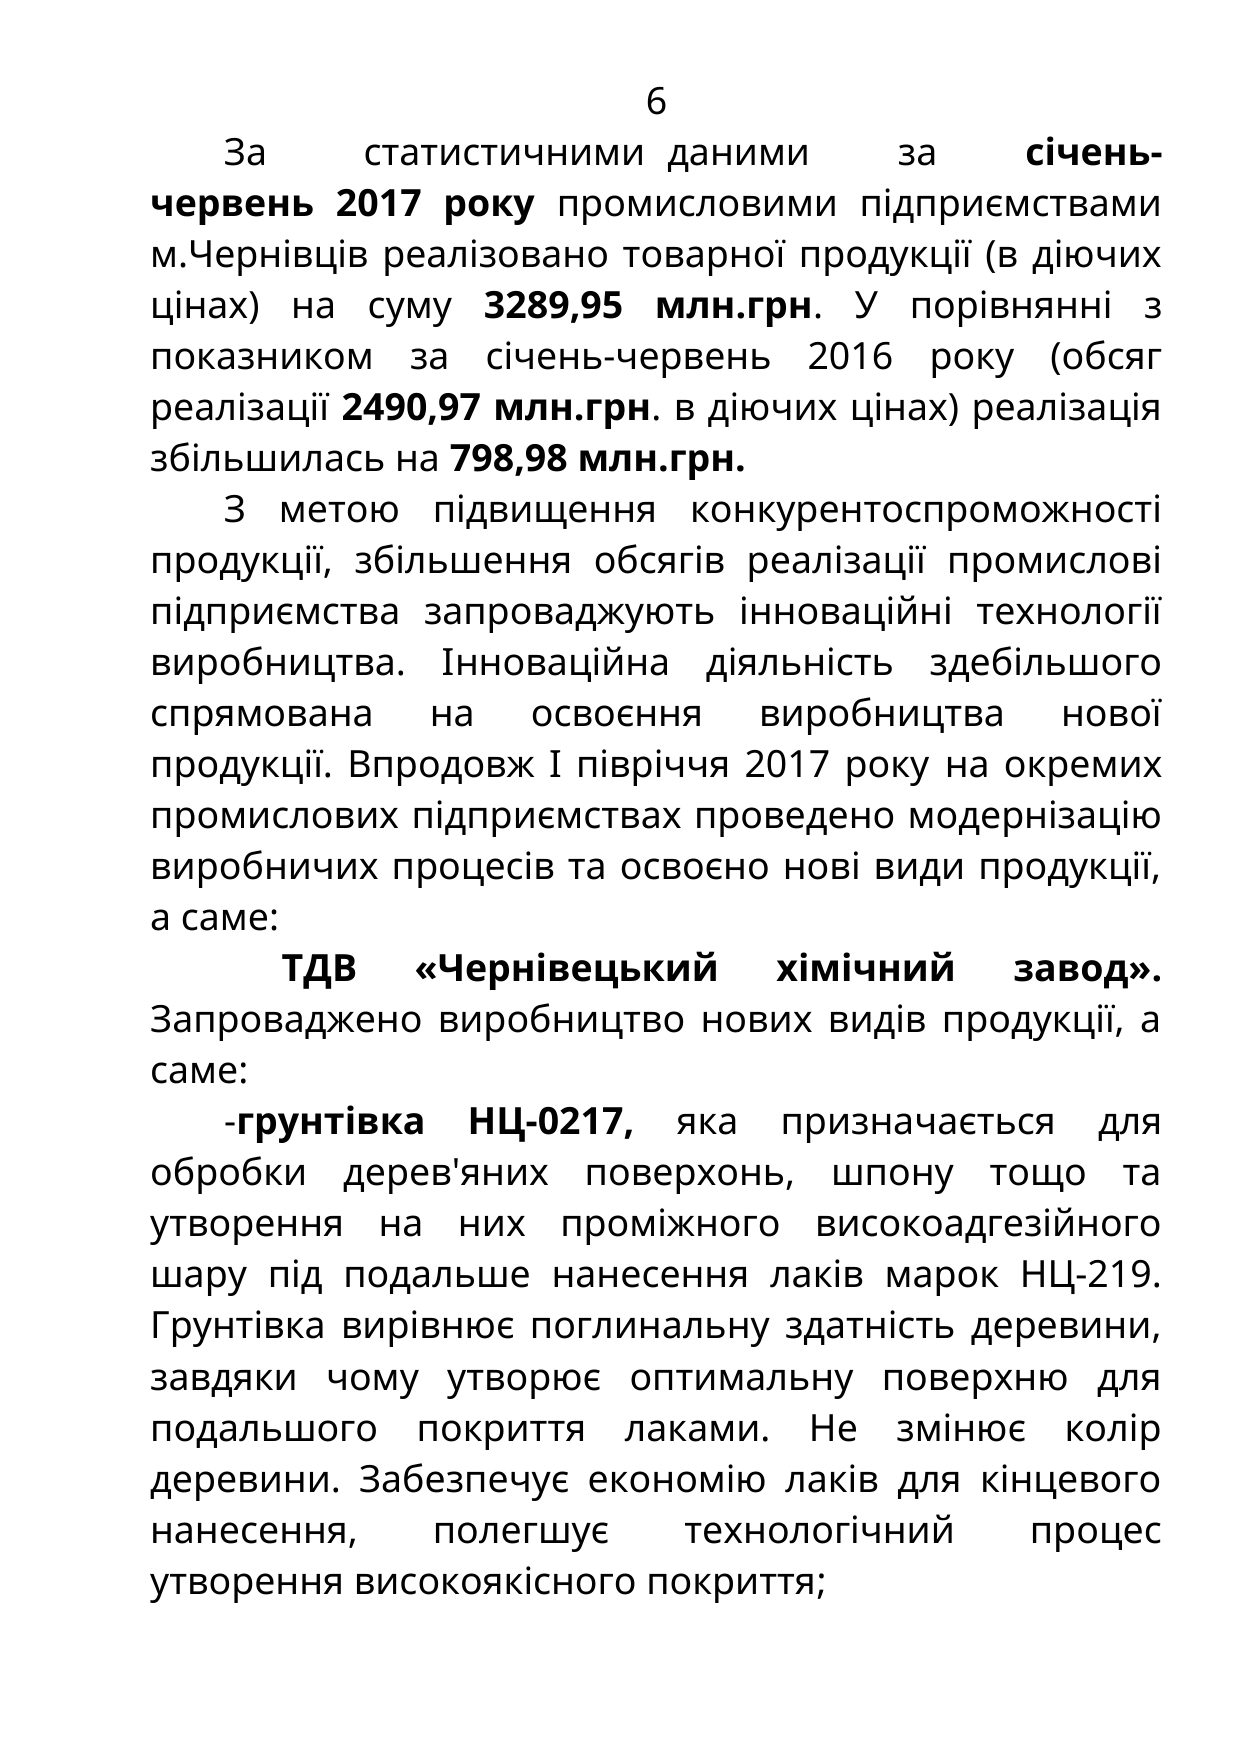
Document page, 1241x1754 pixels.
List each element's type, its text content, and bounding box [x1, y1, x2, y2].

text З метою підвищення конкурентоспроможності продукції, збільшення обсягів реалізації промислові підприємства запроваджують інноваційні технології виробництва. Інноваційна діяльність здебільшого спрямована на освоєння виробництва нової продукції. Впродовж І півріччя 2017 року на окремих промислових підприємствах проведено модернізацію виробничих процесів та освоєно нові види продукції, а саме: [150, 482, 1162, 942]
text ТДВ «Чернівецький хімічний завод». Запроваджено виробництво нових видів продукції, а саме: [150, 942, 1162, 1095]
text -грунтівка НЦ-0217, яка призначається для обробки дерев'яних поверхонь, шпону тощо та утворення на них проміжного високоадгезійного шару під подальше нанесення лаків марок НЦ-219. Грунтівка вирівнює поглинальну здатність деревини, завдяки чому утворює оптимальну поверхню для подальшого покриття лаками. Не змінює колір деревини. Забезпечує економію лаків для кінцевого нанесення, полегшує технологічний процес утворення високоякісного покриття; [150, 1095, 1162, 1605]
text За статистичними даними за січень-червень 2017 року промисловими підприємствами м.Чернівців реалізовано товарної продукції (в діючих цінах) на суму 3289,95 млн.грн. У порівнянні з показником за січень-червень 2016 року (обсяг реалізації 2490,97 млн.грн. в діючих цінах) реалізація збільшилась на 798,98 млн.грн. [150, 125, 1162, 482]
